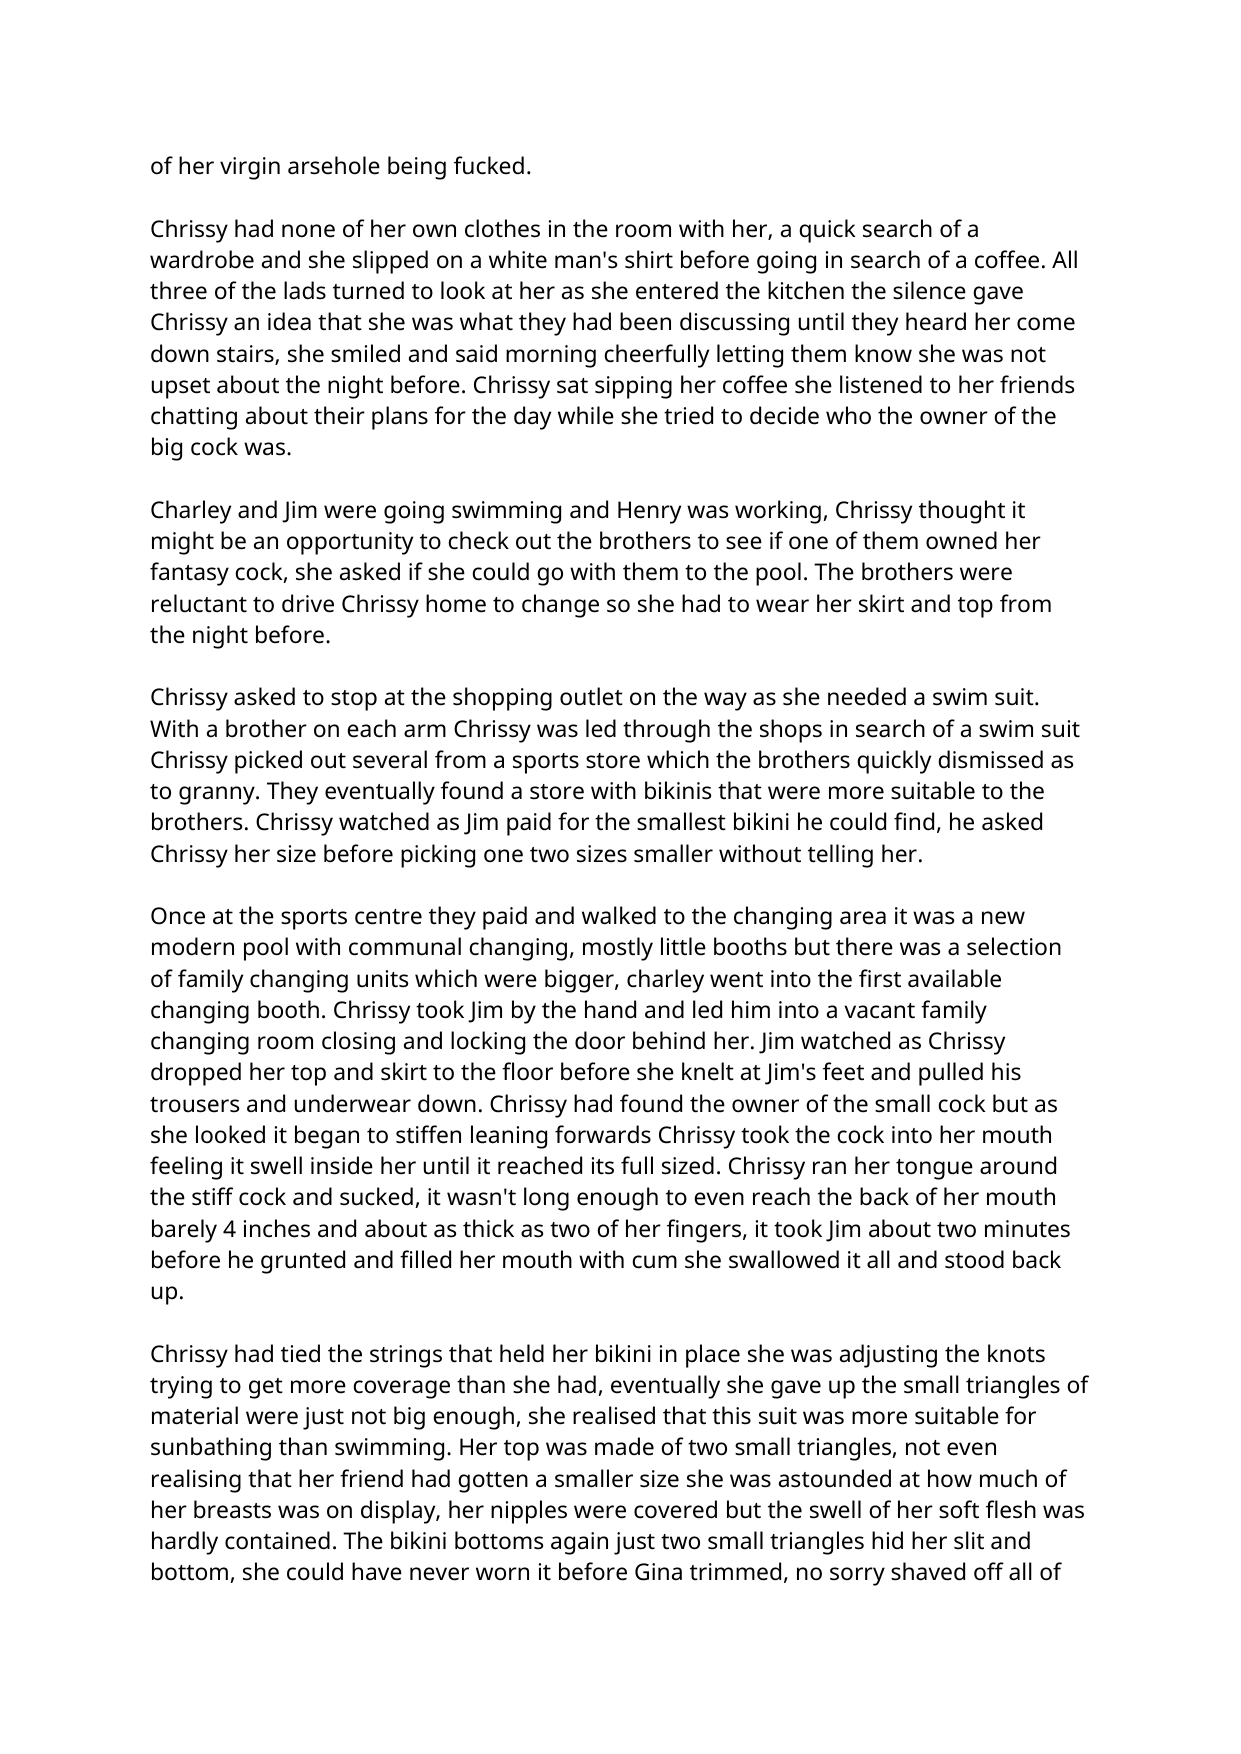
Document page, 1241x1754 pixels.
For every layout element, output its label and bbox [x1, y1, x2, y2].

text [150, 150, 1090, 1587]
